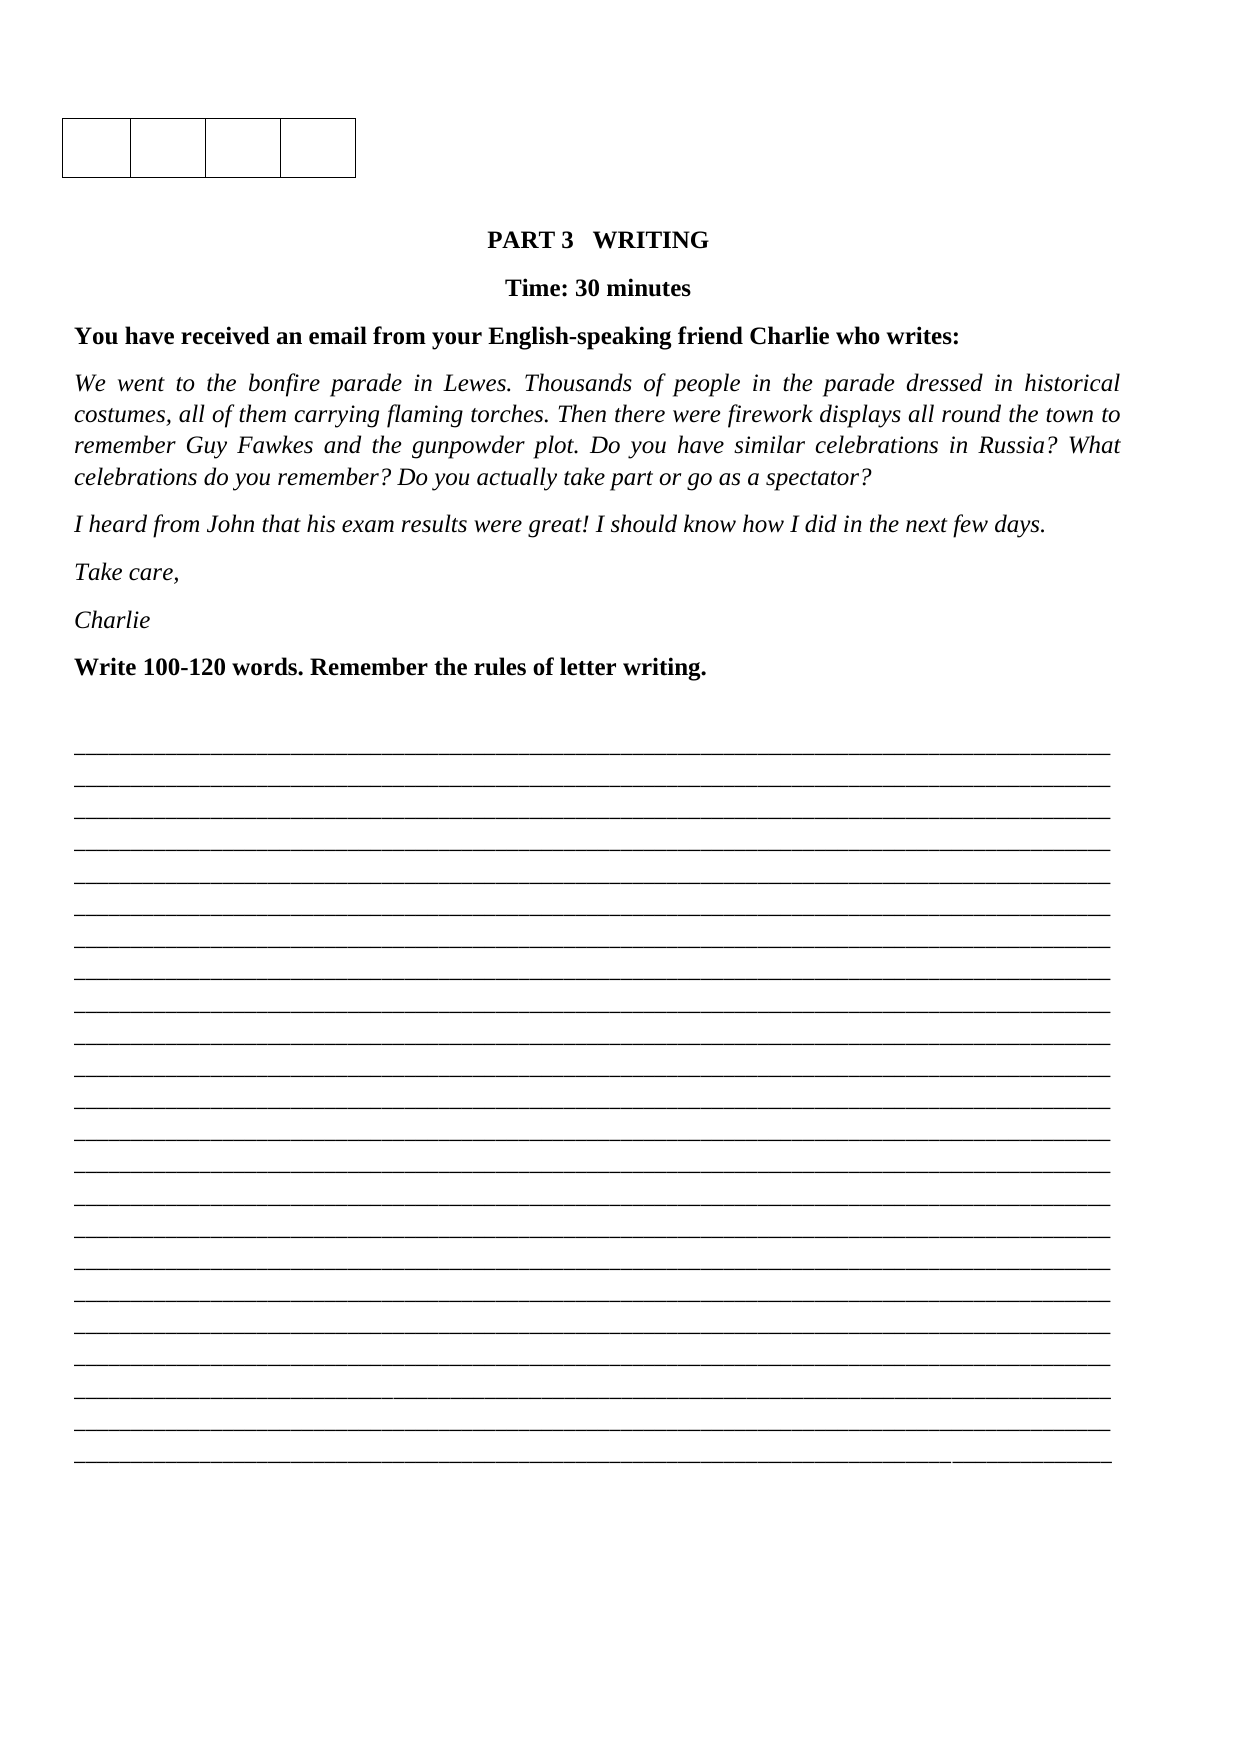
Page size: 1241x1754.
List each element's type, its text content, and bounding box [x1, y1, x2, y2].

text Charlie [74, 605, 1122, 633]
table_header [63, 119, 130, 177]
text I heard from John that his exam results were great! I should know how I did in the next few days. [74, 509, 1122, 538]
text PART 3 WRITING [74, 225, 1122, 254]
table_header [281, 119, 355, 177]
text Time: 30 minutes [74, 273, 1122, 302]
text _____________________________________________________________________________________________________________________________________________________________________________________________________________________________________________________________________________________________________________________________________________________________________________________________________________________________________________________________________________________________________________________________________________________________________________________________________________________________________________________________________________________________________________________________________________________________________________________________________________________________________________________________________________________________________________________________________________________________________________________________________________________________________________________________________________________________________________________________________________________________________________________________________________________________________________________________________________________________________________________________________________________________________________________________________________________________________________________________________________________________________________________________________________________________________________________________________________________________________________________________________________________________________________________________________________________________________________________________________________________________________________________________________________________________________________________________________________________________________________________________________________________________________________________________________________________________________________________________________________________________________________ [74, 730, 1122, 1466]
text Write 100-120 words. Remember the rules of letter writing. [74, 652, 1122, 681]
text We went to the bonfire parade in Lewes. Thousands of people in the parade dressed in historical costumes, all of them carrying flaming torches. Then there were firework displays all round the town to remember Guy Fawkes and the gunpowder plot. Do you have similar celebrations in Russia? What celebrations do you remember? Do you actually take part or go as a spectator? [74, 368, 1122, 490]
table_header [131, 119, 205, 177]
table_header [206, 119, 280, 177]
text You have received an email from your English-speaking friend Charlie who writes: [74, 321, 1122, 349]
text Take care, [74, 557, 1122, 586]
